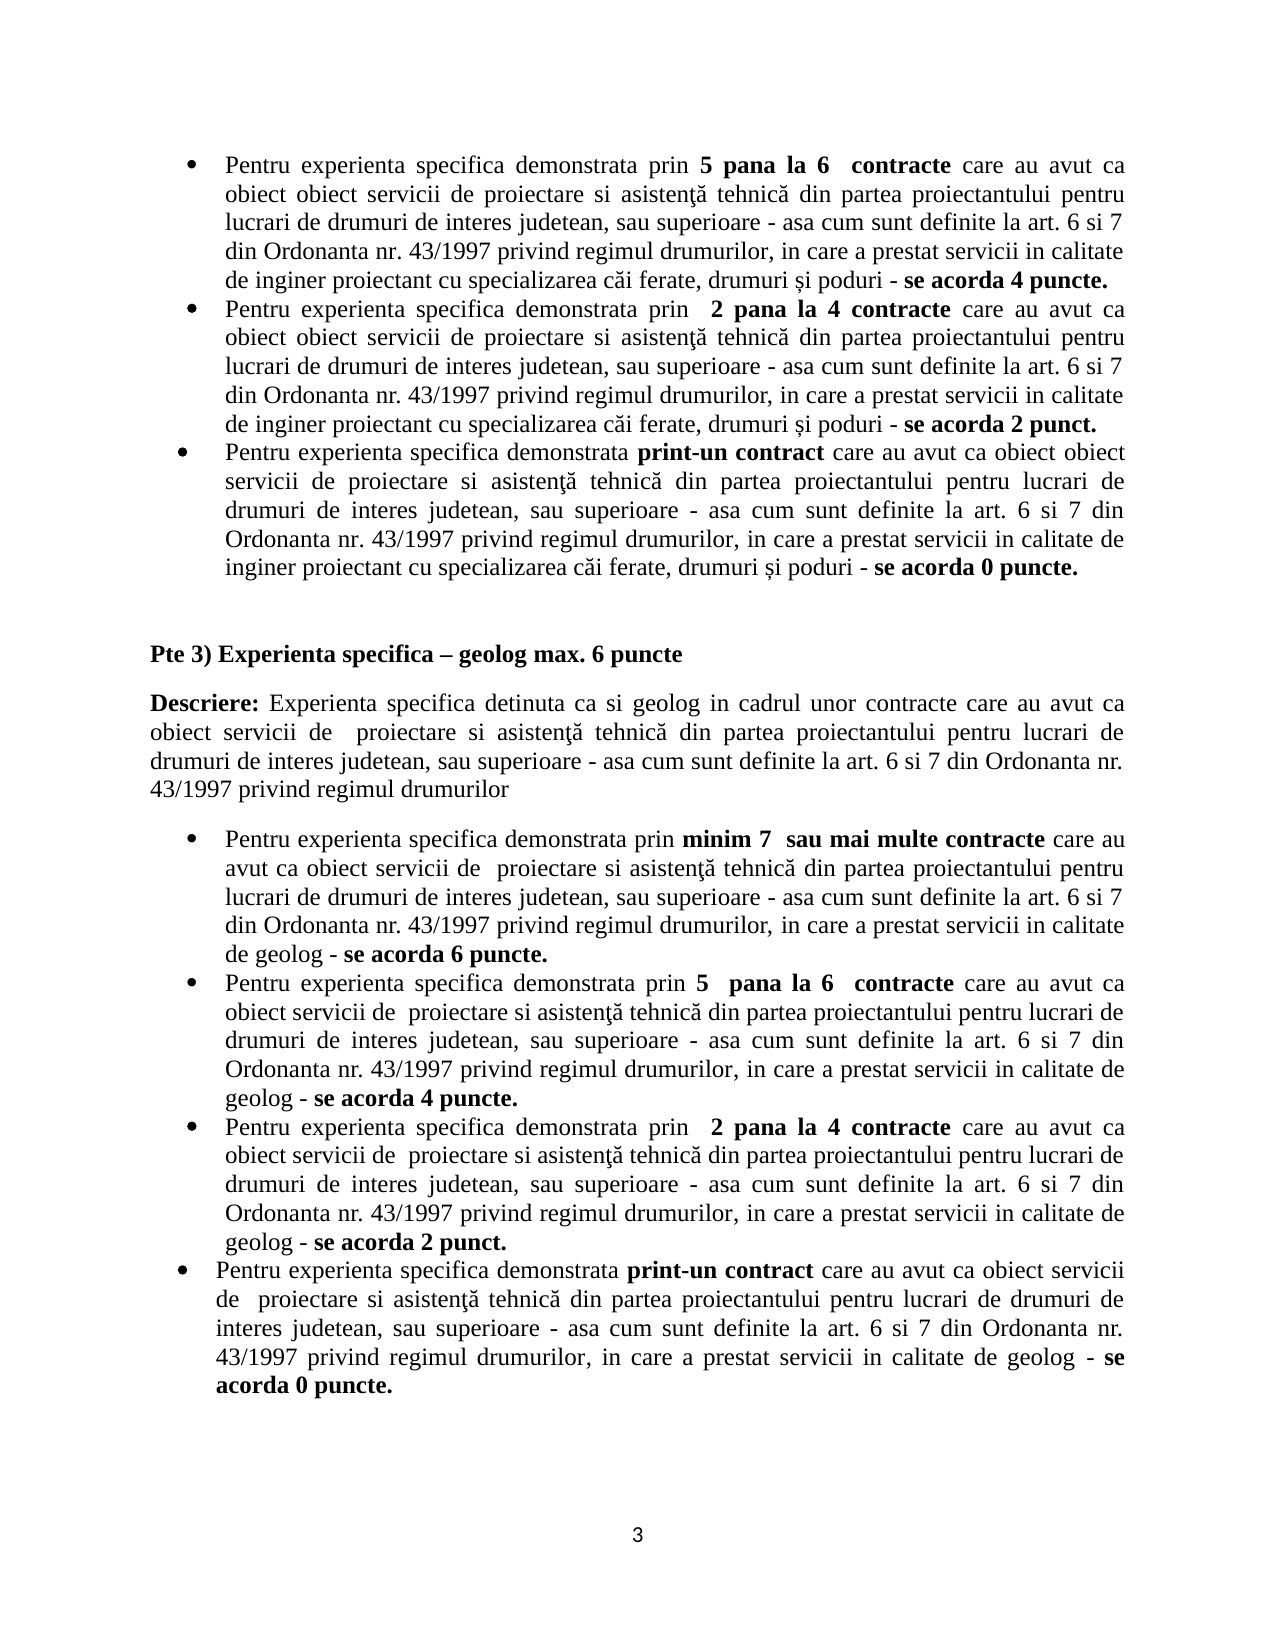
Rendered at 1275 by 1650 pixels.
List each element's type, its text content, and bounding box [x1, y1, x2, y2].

text Descriere: Experienta specifica detinuta ca si geolog in cadrul unor contracte care au avut ca obiect servicii de proiectare si asistenţă tehnică din partea proiectantului pentru lucrari de drumuri de interes judetean, sau superioare - asa cum sunt definite la art. 6 si 7 din Ordonanta nr. 43/1997 privind regimul drumurilor [150, 688, 1125, 803]
list Pentru experienta specifica demonstrata prin 2 pana la 4 contracte care au avut ca obiect obiect servicii de proiectare si asistenţă tehnică din partea proiectantului pentru lucrari de drumuri de interes judetean, sau superioare - asa cum sunt definite la art. 6 si 7 din Ordonanta nr. 43/1997 privind regimul drumurilor, in care a prestat servicii in calitate de inginer proiectant cu specializarea căi ferate, drumuri și poduri - se acorda 2 punct. [187, 294, 1125, 437]
list Pentru experienta specifica demonstrata print-un contract care au avut ca obiect servicii de proiectare si asistenţă tehnică din partea proiectantului pentru lucrari de drumuri de interes judetean, sau superioare - asa cum sunt definite la art. 6 si 7 din Ordonanta nr. 43/1997 privind regimul drumurilor, in care a prestat servicii in calitate de geolog - se acorda 0 puncte. [178, 1255, 1125, 1399]
list Pentru experienta specifica demonstrata prin minim 7 sau mai multe contracte care au avut ca obiect servicii de proiectare si asistenţă tehnică din partea proiectantului pentru lucrari de drumuri de interes judetean, sau superioare - asa cum sunt definite la art. 6 si 7 din Ordonanta nr. 43/1997 privind regimul drumurilor, in care a prestat servicii in calitate de geolog - se acorda 6 puncte. [187, 824, 1125, 968]
list Pentru experienta specifica demonstrata prin 2 pana la 4 contracte care au avut ca obiect servicii de proiectare si asistenţă tehnică din partea proiectantului pentru lucrari de drumuri de interes judetean, sau superioare - asa cum sunt definite la art. 6 si 7 din Ordonanta nr. 43/1997 privind regimul drumurilor, in care a prestat servicii in calitate de geolog - se acorda 2 punct. [187, 1112, 1125, 1255]
list Pentru experienta specifica demonstrata prin 5 pana la 6 contracte care au avut ca obiect obiect servicii de proiectare si asistenţă tehnică din partea proiectantului pentru lucrari de drumuri de interes judetean, sau superioare - asa cum sunt definite la art. 6 si 7 din Ordonanta nr. 43/1997 privind regimul drumurilor, in care a prestat servicii in calitate de inginer proiectant cu specializarea căi ferate, drumuri și poduri - se acorda 4 puncte. [187, 150, 1125, 294]
text Pte 3) Experienta specifica – geolog max. 6 puncte [150, 639, 1125, 667]
list Pentru experienta specifica demonstrata prin 5 pana la 6 contracte care au avut ca obiect servicii de proiectare si asistenţă tehnică din partea proiectantului pentru lucrari de drumuri de interes judetean, sau superioare - asa cum sunt definite la art. 6 si 7 din Ordonanta nr. 43/1997 privind regimul drumurilor, in care a prestat servicii in calitate de geolog - se acorda 4 puncte. [187, 968, 1125, 1112]
list Pentru experienta specifica demonstrata print-un contract care au avut ca obiect obiect servicii de proiectare si asistenţă tehnică din partea proiectantului pentru lucrari de drumuri de interes judetean, sau superioare - asa cum sunt definite la art. 6 si 7 din Ordonanta nr. 43/1997 privind regimul drumurilor, in care a prestat servicii in calitate de inginer proiectant cu specializarea căi ferate, drumuri și poduri - se acorda 0 puncte. [178, 437, 1125, 581]
